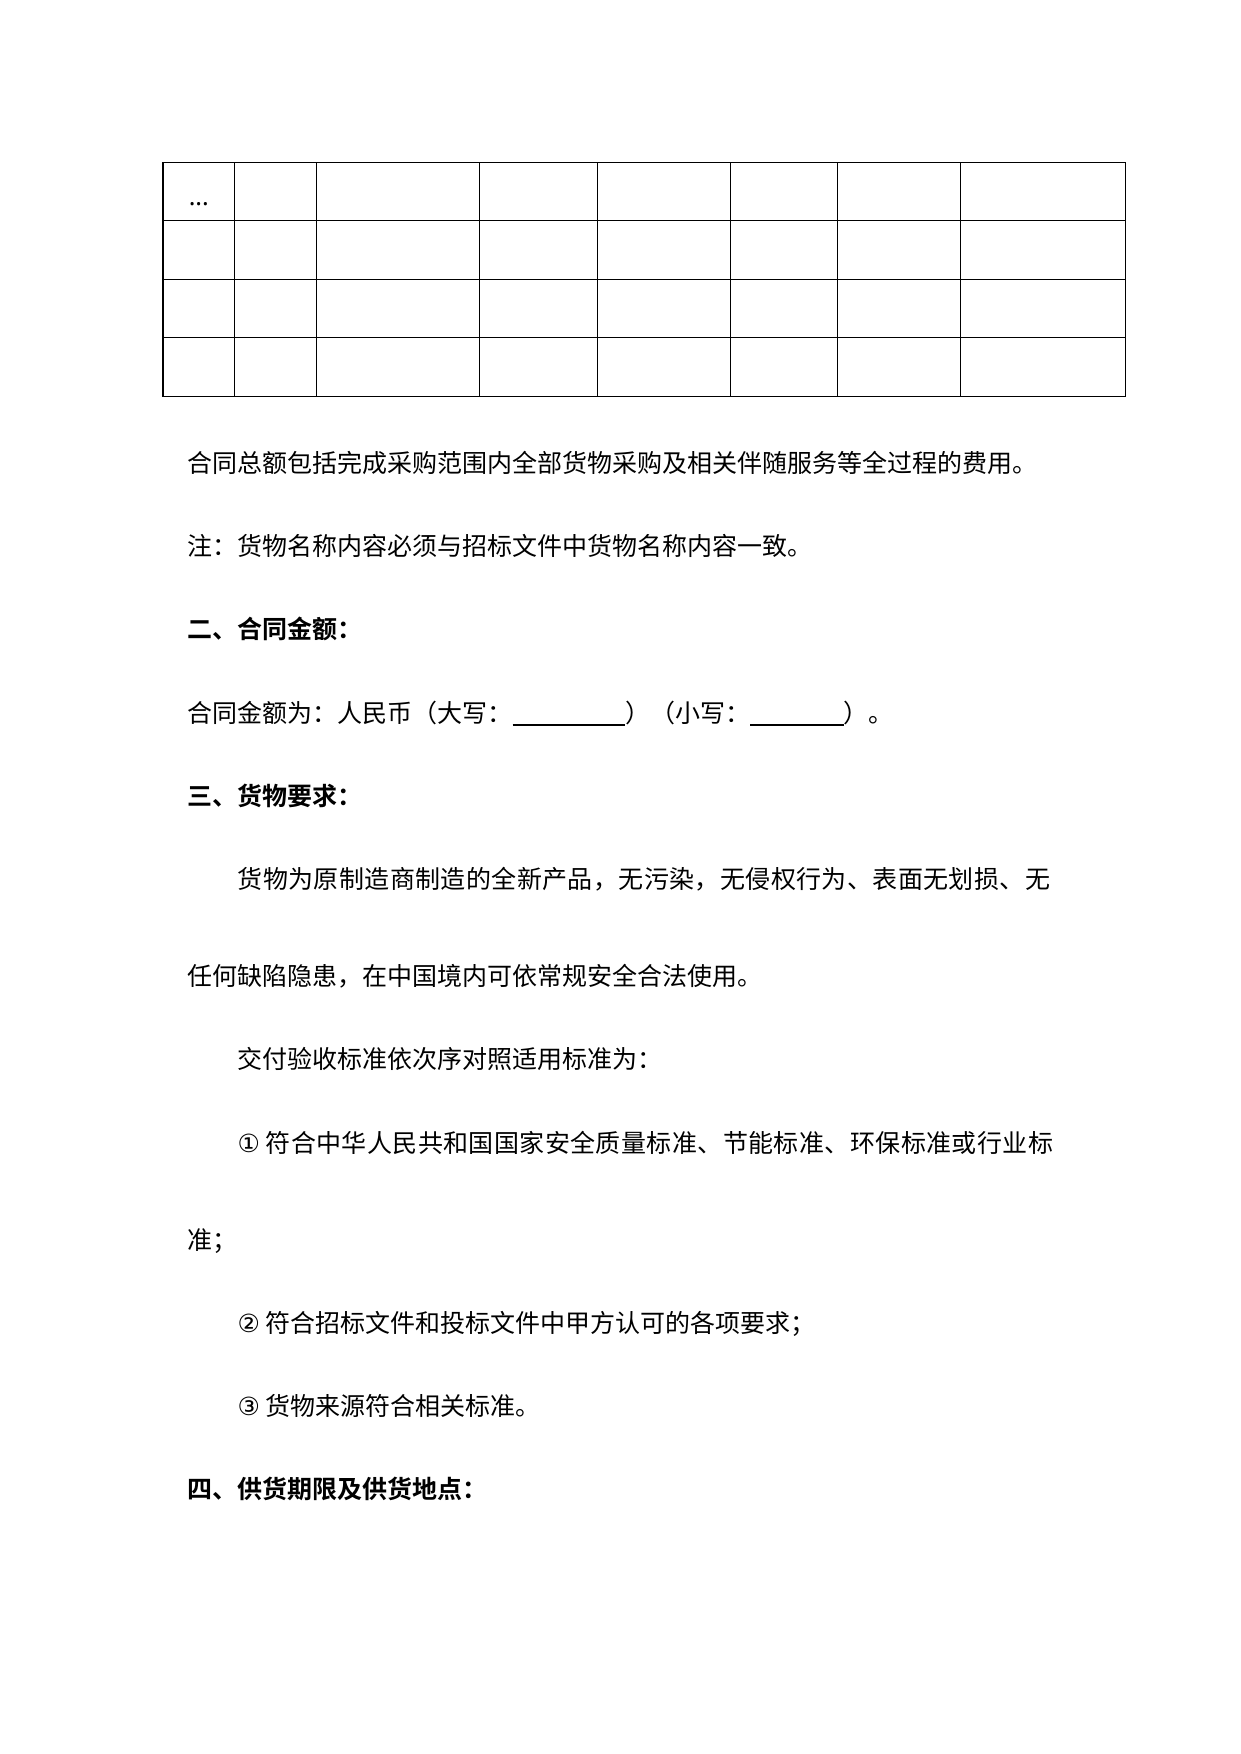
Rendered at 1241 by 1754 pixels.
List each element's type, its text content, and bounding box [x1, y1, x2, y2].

table_cell [961, 338, 1125, 396]
text 交付验收标准依次序对照适用标准为： [187, 1026, 1053, 1091]
table_cell [480, 338, 597, 396]
table_cell [961, 280, 1125, 337]
table_cell [480, 280, 597, 337]
table_cell [235, 338, 316, 396]
table_cell [838, 338, 960, 396]
text ①符合中华人民共和国国家安全质量标准、节能标准、环保标准或行业标准； [187, 1109, 1053, 1271]
table_cell [838, 163, 960, 220]
table_cell [838, 221, 960, 278]
text 货物为原制造商制造的全新产品，无污染，无侵权行为、表面无划损、无任何缺陷隐患，在中国境内可依常规安全合法使用。 [187, 845, 1053, 1007]
table_cell [961, 221, 1125, 278]
table_cell [731, 338, 837, 396]
table_cell ... [164, 163, 234, 220]
table_cell [317, 163, 479, 220]
table_cell [317, 221, 479, 278]
table_cell [731, 163, 837, 220]
table_cell [317, 338, 479, 396]
table_cell [164, 280, 234, 337]
table_cell [731, 221, 837, 278]
table_cell [480, 221, 597, 278]
text ③货物来源符合相关标准。 [187, 1372, 1053, 1437]
list 四、供货期限及供货地点： [187, 1456, 1053, 1521]
text 合同总额包括完成采购范围内全部货物采购及相关伴随服务等全过程的费用。 [187, 429, 1053, 494]
table_cell [598, 280, 730, 337]
table_cell [164, 338, 234, 396]
table_cell [235, 221, 316, 278]
table_cell [235, 163, 316, 220]
text 合同金额为：人民币（大写： ）（小写： ）。 [187, 679, 1053, 744]
table_cell [838, 280, 960, 337]
table_cell [731, 280, 837, 337]
table_cell [598, 338, 730, 396]
table_cell [235, 280, 316, 337]
table_cell [598, 221, 730, 278]
table_cell [961, 163, 1125, 220]
list 二、合同金额： [187, 596, 1053, 661]
table_cell [480, 163, 597, 220]
table_cell [598, 163, 730, 220]
text 注：货物名称内容必须与招标文件中货物名称内容一致。 [187, 512, 1053, 577]
table_cell [317, 280, 479, 337]
table_cell [164, 221, 234, 278]
text ②符合招标文件和投标文件中甲方认可的各项要求； [187, 1289, 1053, 1354]
list 三、货物要求： [187, 762, 1053, 827]
